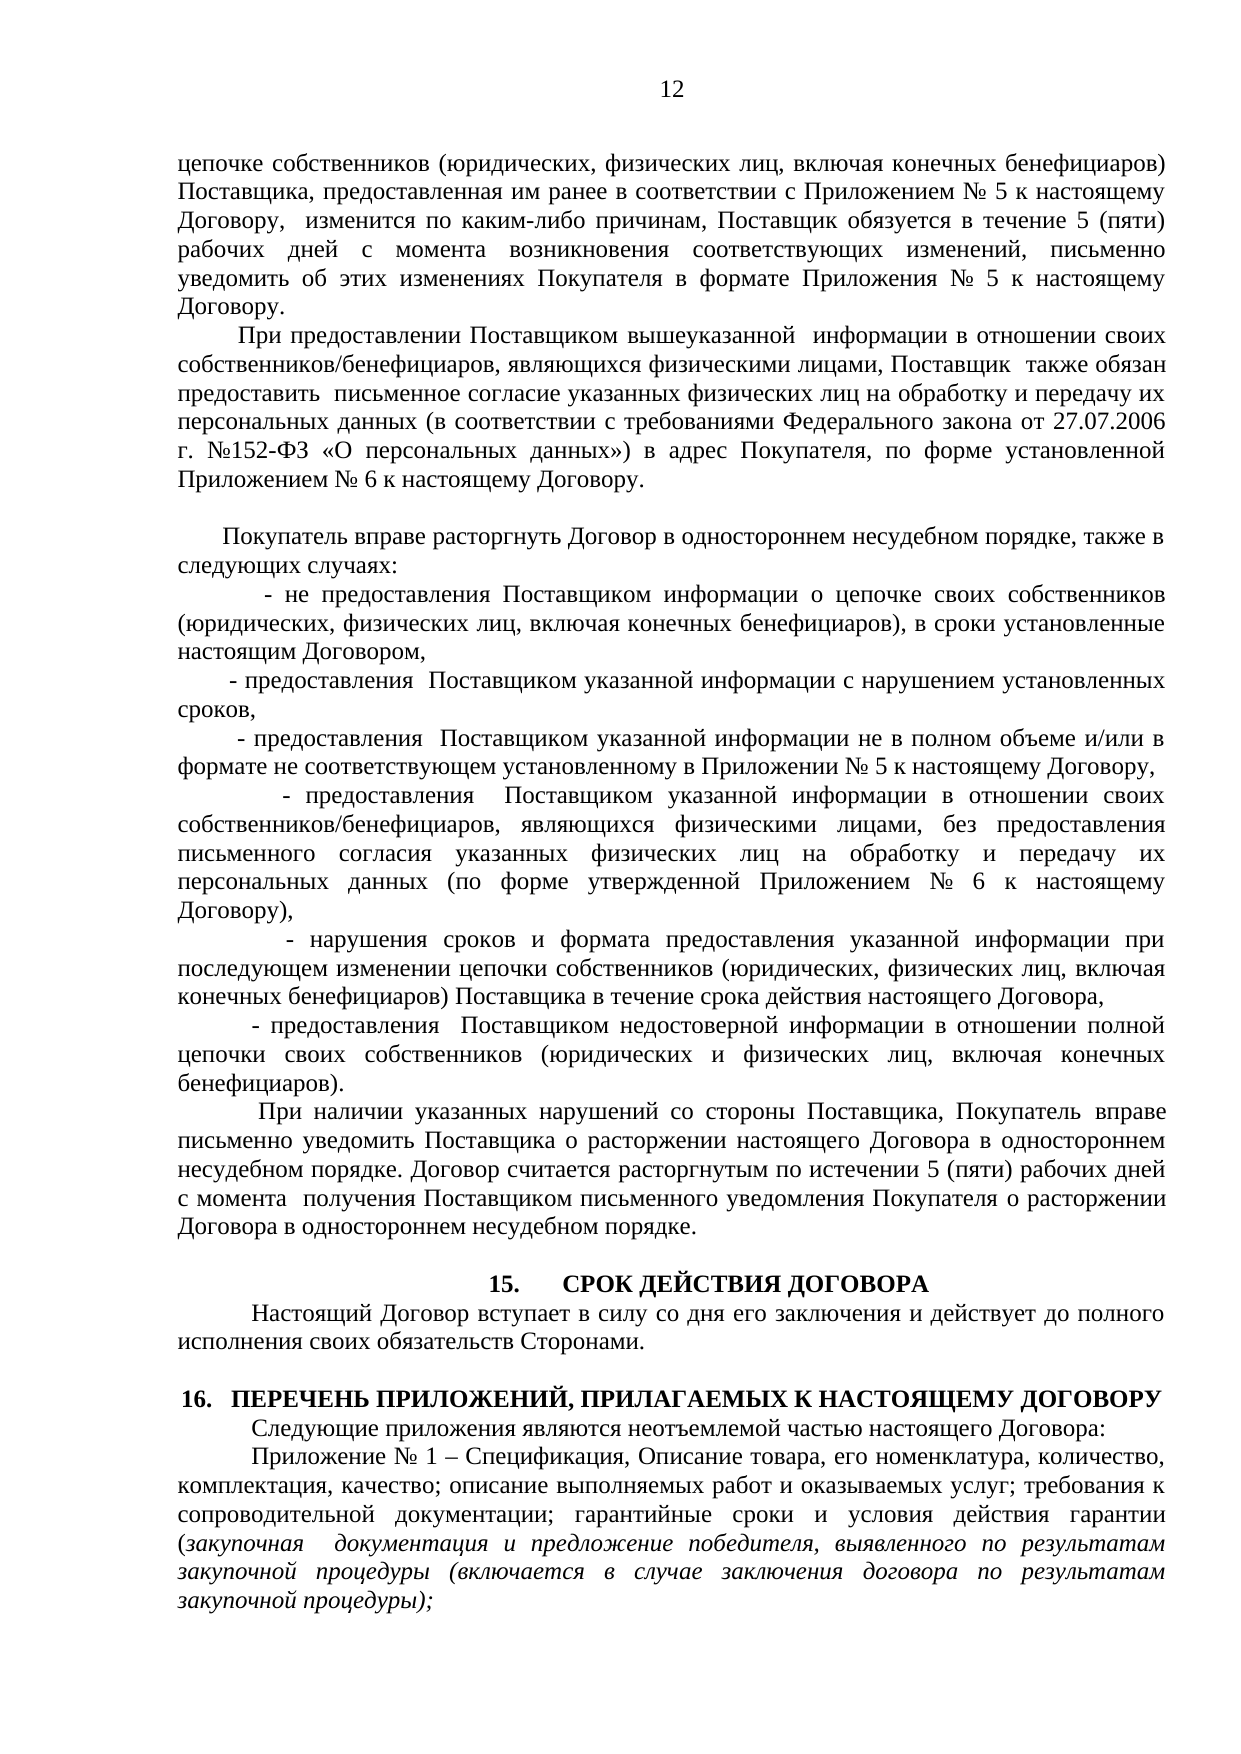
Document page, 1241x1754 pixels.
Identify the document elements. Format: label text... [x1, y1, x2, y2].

text При наличии указанных нарушений со стороны Поставщика, Покупатель вправе письменно уведомить Поставщика о расторжении настоящего Договора в одностороннем несудебном порядке. Договор считается расторгнутым по истечении 5 (пяти) рабочих дней с момента получения Поставщиком письменного уведомления Покупателя о расторжении Договора в одностороннем несудебном порядке. [177, 1096, 1166, 1240]
text Приложение № 1 – Спецификация, Описание товара, его номенклатура, количество, комплектация, качество; описание выполняемых работ и оказываемых услуг; требования к сопроводительной документации; гарантийные сроки и условия действия гарантии (закупочная документация и предложение победителя, выявленного по результатам закупочной процедуры (включается в случае заключения договора по результатам закупочной процедуры); [177, 1441, 1166, 1614]
list СРОК ДЕЙСТВИЯ ДОГОВОРА [177, 1269, 1166, 1298]
text - предоставления Поставщиком указанной информации в отношении своих собственников/бенефициаров, являющихся физическими лицами, без предоставления письменного согласия указанных физических лиц на обработку и передачу их персональных данных (по форме утвержденной Приложением № 6 к настоящему Договору), [177, 780, 1166, 924]
text - нарушения сроков и формата предоставления указанной информации при последующем изменении цепочки собственников (юридических, физических лиц, включая конечных бенефициаров) Поставщика в течение срока действия настоящего Договора, [177, 924, 1166, 1010]
text - предоставления Поставщиком указанной информации с нарушением установленных сроков, [177, 665, 1166, 723]
text Следующие приложения являются неотъемлемой частью настоящего Договора: [177, 1413, 1166, 1441]
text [177, 148, 1166, 320]
text - предоставления Поставщиком недостоверной информации в отношении полной цепочки своих собственников (юридических и физических лиц, включая конечных бенефициаров). [177, 1010, 1166, 1096]
text Покупатель вправе расторгнуть Договор в одностороннем несудебном порядке, также в следующих случаях: [177, 521, 1166, 579]
text - не предоставления Поставщиком информации о цепочке своих собственников (юридических, физических лиц, включая конечных бенефициаров), в сроки установленные настоящим Договором, [177, 579, 1166, 665]
list ПЕРЕЧЕНЬ ПРИЛОЖЕНИЙ, ПРИЛАГАЕМЫХ К НАСТОЯЩЕМУ ДОГОВОРУ [177, 1384, 1166, 1413]
text При предоставлении Поставщиком вышеуказанной информации в отношении своих собственников/бенефициаров, являющихся физическими лицами, Поставщик также обязан предоставить письменное согласие указанных физических лиц на обработку и передачу их персональных данных (в соответствии с требованиями Федерального закона от 27.07.2006 г. №152-ФЗ «О персональных данных») в адрес Покупателя, по форме установленной Приложением № 6 к настоящему Договору. [177, 320, 1166, 493]
text - предоставления Поставщиком указанной информации не в полном объеме и/или в формате не соответствующем установленному в Приложении № 5 к настоящему Договору, [177, 723, 1166, 780]
text Настоящий Договор вступает в силу со дня его заключения и действует до полного исполнения своих обязательств Сторонами. [177, 1298, 1166, 1355]
